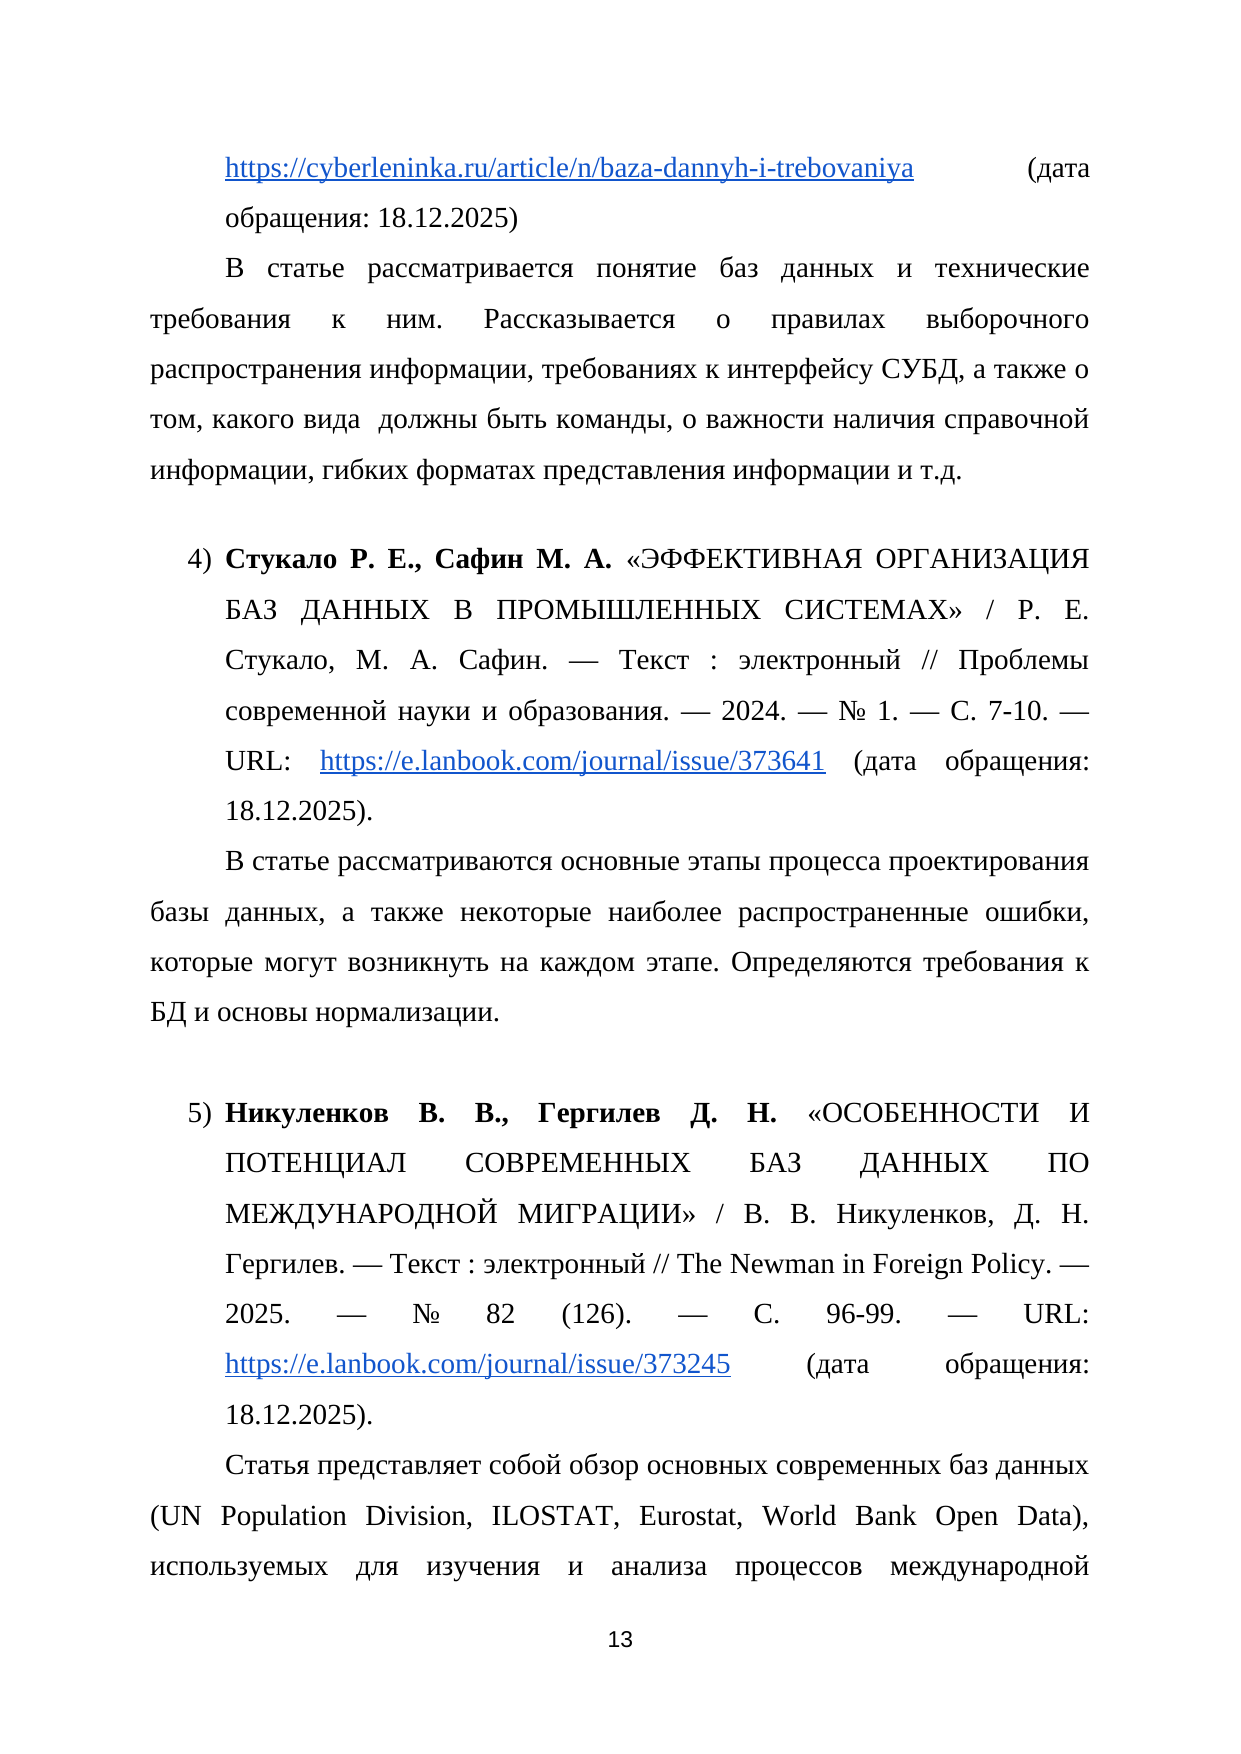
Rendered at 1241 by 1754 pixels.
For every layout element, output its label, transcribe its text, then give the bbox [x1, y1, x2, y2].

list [187, 150, 1090, 234]
text В статье рассматривается понятие баз данных и технические требования к ним. Рассказывается о правилах выборочного распространения информации, требованиях к интерфейсу СУБД, а также о том, какого вида должны быть команды, о важности наличия справочной информации, гибких форматах представления информации и т.д. [150, 251, 1090, 485]
text В статье рассматриваются основные этапы процесса проектирования базы данных, а также некоторые наиболее распространенные ошибки, которые могут возникнуть на каждом этапе. Определяются требования к БД и основы нормализации. [150, 843, 1090, 1028]
list Никуленков В. В., Гергилев Д. Н. «ОСОБЕННОСТИ И ПОТЕНЦИАЛ СОВРЕМЕННЫХ БАЗ ДАННЫХ ПО МЕЖДУНАРОДНОЙ МИГРАЦИИ» / В. В. Никуленков, Д. Н. Гергилев. — Текст : электронный // The Newman in Foreign Policy. — 2025. — № 82 (126). — С. 96-99. — URL: https://e.lanbook.com/journal/issue/373245 (дата обращения: 18.12.2025). [187, 1095, 1090, 1431]
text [150, 1447, 1090, 1581]
list Стукало Р. Е., Сафин М. А. «ЭФФЕКТИВНАЯ ОРГАНИЗАЦИЯ БАЗ ДАННЫХ В ПРОМЫШЛЕННЫХ СИСТЕМАХ» / Р. Е. Стукало, М. А. Сафин. — Текст : электронный // Проблемы современной науки и образования. — 2024. — № 1. — С. 7-10. — URL: https://e.lanbook.com/journal/issue/373641 (дата обращения: 18.12.2025). [187, 542, 1090, 827]
